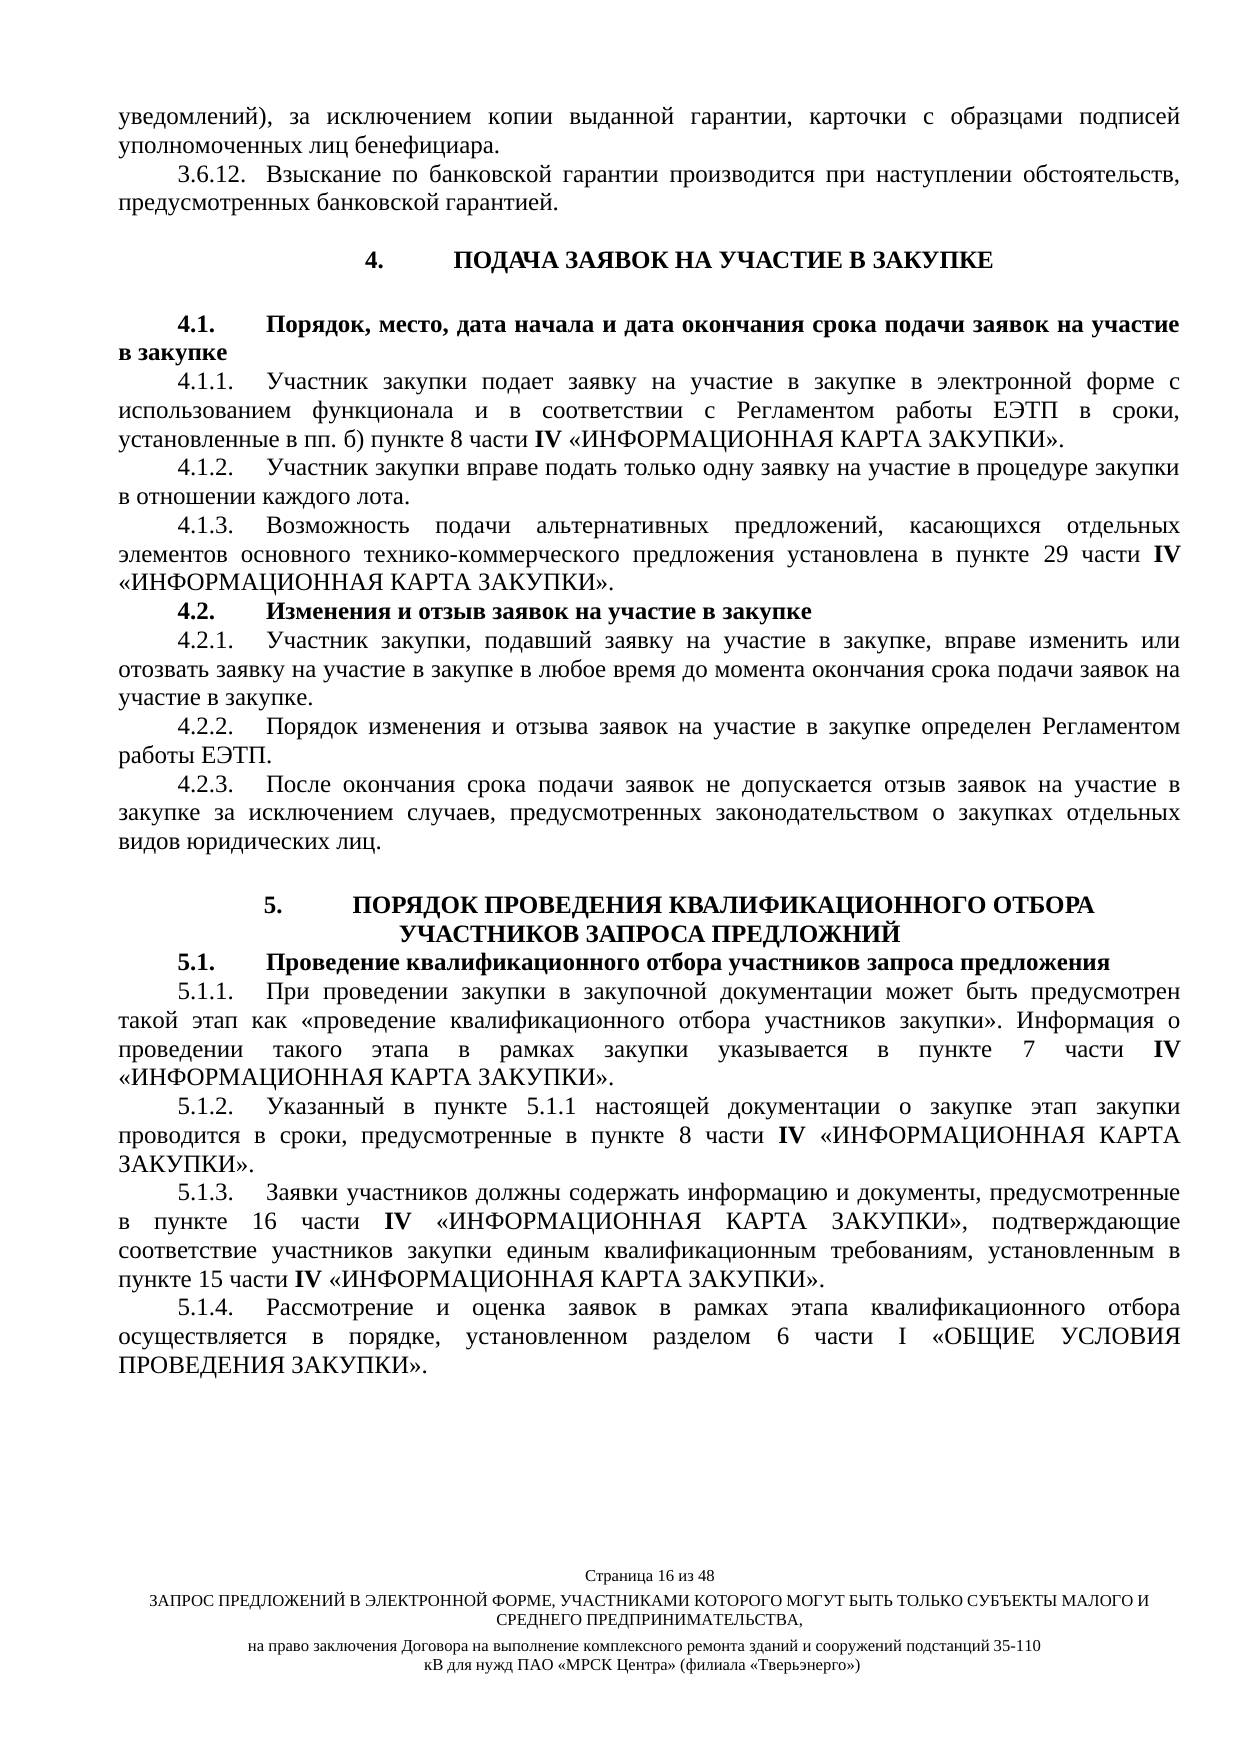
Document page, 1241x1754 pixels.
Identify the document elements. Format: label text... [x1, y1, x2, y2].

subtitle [118, 101, 1181, 159]
subtitle После окончания срока подачи заявок не допускается отзыв заявок на участие в закупке за исключением случаев, предусмотренных законодательством о закупках отдельных видов юридических лиц. [118, 769, 1181, 855]
subtitle Заявки участников должны содержать информацию и документы, предусмотренные в пункте 16 части IV «ИНФОРМАЦИОННАЯ КАРТА ЗАКУПКИ», подтверждающие соответствие участников закупки единым квалификационным требованиям, установленным в пункте 15 части IV «ИНФОРМАЦИОННАЯ КАРТА ЗАКУПКИ». [118, 1177, 1181, 1292]
subtitle Участник закупки подает заявку на участие в закупке в электронной форме с использованием функционала и в соответствии с Регламентом работы ЕЭТП в сроки, установленные в пп. б) пункте 8 части IV «ИНФОРМАЦИОННАЯ КАРТА ЗАКУПКИ». [118, 366, 1181, 452]
subtitle Участник закупки вправе подать только одну заявку на участие в процедуре закупки в отношении каждого лота. [118, 452, 1181, 510]
subtitle Возможность подачи альтернативных предложений, касающихся отдельных элементов основного технико-коммерческого предложения установлена в пункте 29 части IV «ИНФОРМАЦИОННАЯ КАРТА ЗАКУПКИ». [118, 510, 1181, 596]
subtitle Указанный в пункте 5.1.1 настоящей документации о закупке этап закупки проводится в сроки, предусмотренные в пункте 8 части IV «ИНФОРМАЦИОННАЯ КАРТА ЗАКУПКИ». [118, 1091, 1181, 1177]
subtitle ПОРЯДОК ПРОВЕДЕНИЯ КВАЛИФИКАЦИОННОГО ОТБОРА УЧАСТНИКОВ ЗАПРОСА ПРЕДЛОЖНИЙ [118, 890, 1181, 947]
subtitle Порядок, место, дата начала и дата окончания срока подачи заявок на участие в закупке [118, 309, 1181, 366]
subtitle Участник закупки, подавший заявку на участие в закупке, вправе изменить или отозвать заявку на участие в закупке в любое время до момента окончания срока подачи заявок на участие в закупке. [118, 625, 1181, 711]
subtitle Взыскание по банковской гарантии производится при наступлении обстоятельств, предусмотренных банковской гарантией. [118, 159, 1181, 216]
subtitle Порядок изменения и отзыва заявок на участие в закупке определен Регламентом работы ЕЭТП. [118, 711, 1181, 769]
subtitle Изменения и отзыв заявок на участие в закупке [118, 596, 1181, 625]
subtitle ПОДАЧА ЗАЯВОК НА УЧАСТИЕ В ЗАКУПКЕ [118, 245, 1181, 274]
subtitle При проведении закупки в закупочной документации может быть предусмотрен такой этап как «проведение квалификационного отбора участников закупки». Информация о проведении такого этапа в рамках закупки указывается в пункте 7 части IV «ИНФОРМАЦИОННАЯ КАРТА ЗАКУПКИ». [118, 976, 1181, 1091]
subtitle Проведение квалификационного отбора участников запроса предложения [118, 947, 1181, 976]
subtitle Рассмотрение и оценка заявок в рамках этапа квалификационного отбора осуществляется в порядке, установленном разделом 6 части I «ОБЩИЕ УСЛОВИЯ ПРОВЕДЕНИЯ ЗАКУПКИ». [118, 1292, 1181, 1379]
